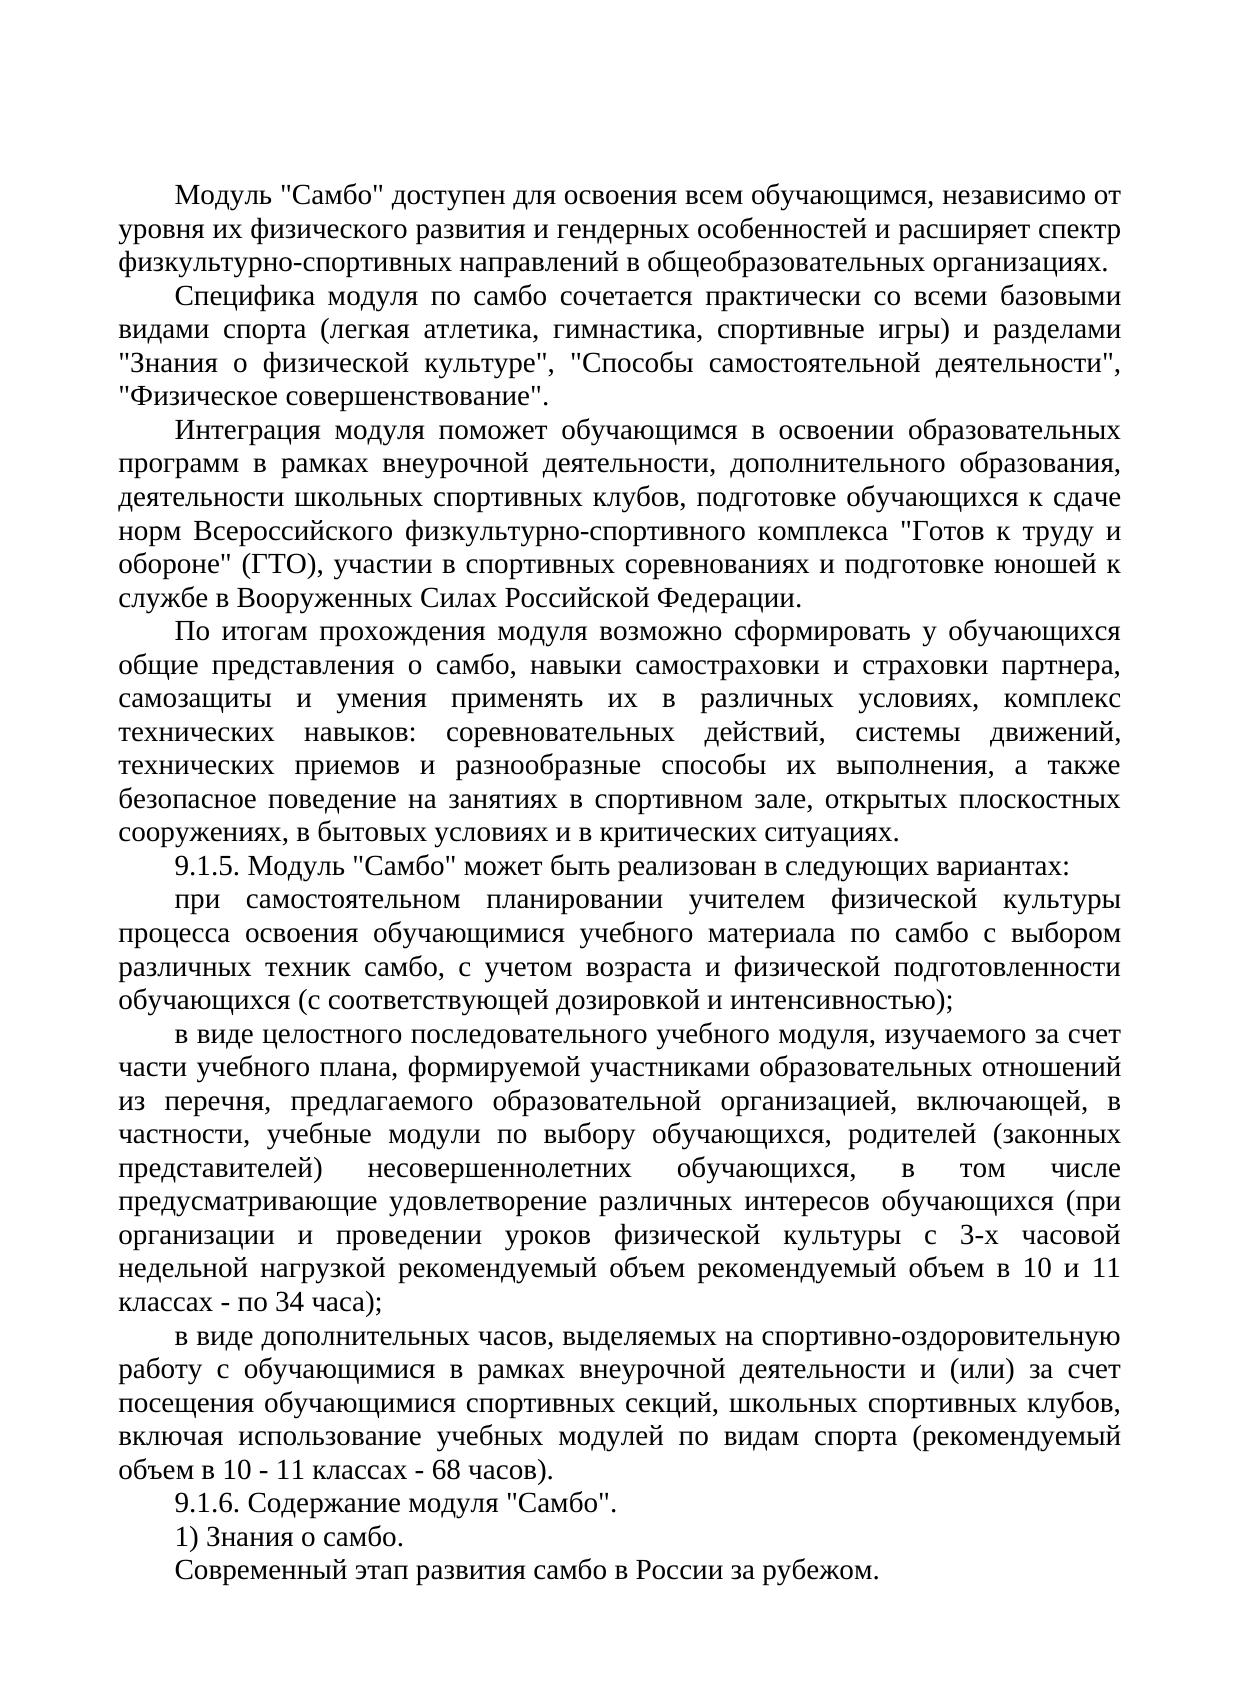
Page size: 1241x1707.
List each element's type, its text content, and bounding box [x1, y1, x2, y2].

text 9.1.6. Содержание модуля "Самбо". [118, 1485, 1122, 1519]
text 9.1.5. Модуль "Самбо" может быть реализован в следующих вариантах: [118, 848, 1122, 882]
text Модуль "Самбо" доступен для освоения всем обучающимся, независимо от уровня их физического развития и гендерных особенностей и расширяет спектр физкультурно-спортивных направлений в общеобразовательных организациях. [118, 177, 1122, 278]
text в виде дополнительных часов, выделяемых на спортивно-оздоровительную работу с обучающимися в рамках внеурочной деятельности и (или) за счет посещения обучающимися спортивных секций, школьных спортивных клубов, включая использование учебных модулей по видам спорта (рекомендуемый объем в 10 - 11 классах - 68 часов). [118, 1318, 1122, 1485]
text Специфика модуля по самбо сочетается практически со всеми базовыми видами спорта (легкая атлетика, гимнастика, спортивные игры) и разделами "Знания о физической культуре", "Способы самостоятельной деятельности", "Физическое совершенствование". [118, 278, 1122, 412]
text в виде целостного последовательного учебного модуля, изучаемого за счет части учебного плана, формируемой участниками образовательных отношений из перечня, предлагаемого образовательной организацией, включающей, в частности, учебные модули по выбору обучающихся, родителей (законных представителей) несовершеннолетних обучающихся, в том числе предусматривающие удовлетворение различных интересов обучающихся (при организации и проведении уроков физической культуры с 3-х часовой недельной нагрузкой рекомендуемый объем рекомендуемый объем в 10 и 11 классах - по 34 часа); [118, 1016, 1122, 1318]
text при самостоятельном планировании учителем физической культуры процесса освоения обучающимися учебного материала по самбо с выбором различных техник самбо, с учетом возраста и физической подготовленности обучающихся (с соответствующей дозировкой и интенсивностью); [118, 882, 1122, 1016]
text Современный этап развития самбо в России за рубежом. [118, 1552, 1122, 1586]
text По итогам прохождения модуля возможно сформировать у обучающихся общие представления о самбо, навыки самостраховки и страховки партнера, самозащиты и умения применять их в различных условиях, комплекс технических навыков: соревновательных действий, системы движений, технических приемов и разнообразные способы их выполнения, а также безопасное поведение на занятиях в спортивном зале, открытых плоскостных сооружениях, в бытовых условиях и в критических ситуациях. [118, 613, 1122, 848]
text Интеграция модуля поможет обучающимся в освоении образовательных программ в рамках внеурочной деятельности, дополнительного образования, деятельности школьных спортивных клубов, подготовке обучающихся к сдаче норм Всероссийского физкультурно-спортивного комплекса "Готов к труду и обороне" (ГТО), участии в спортивных соревнованиях и подготовке юношей к службе в Вооруженных Силах Российской Федерации. [118, 412, 1122, 613]
text 1) Знания о самбо. [118, 1519, 1122, 1552]
